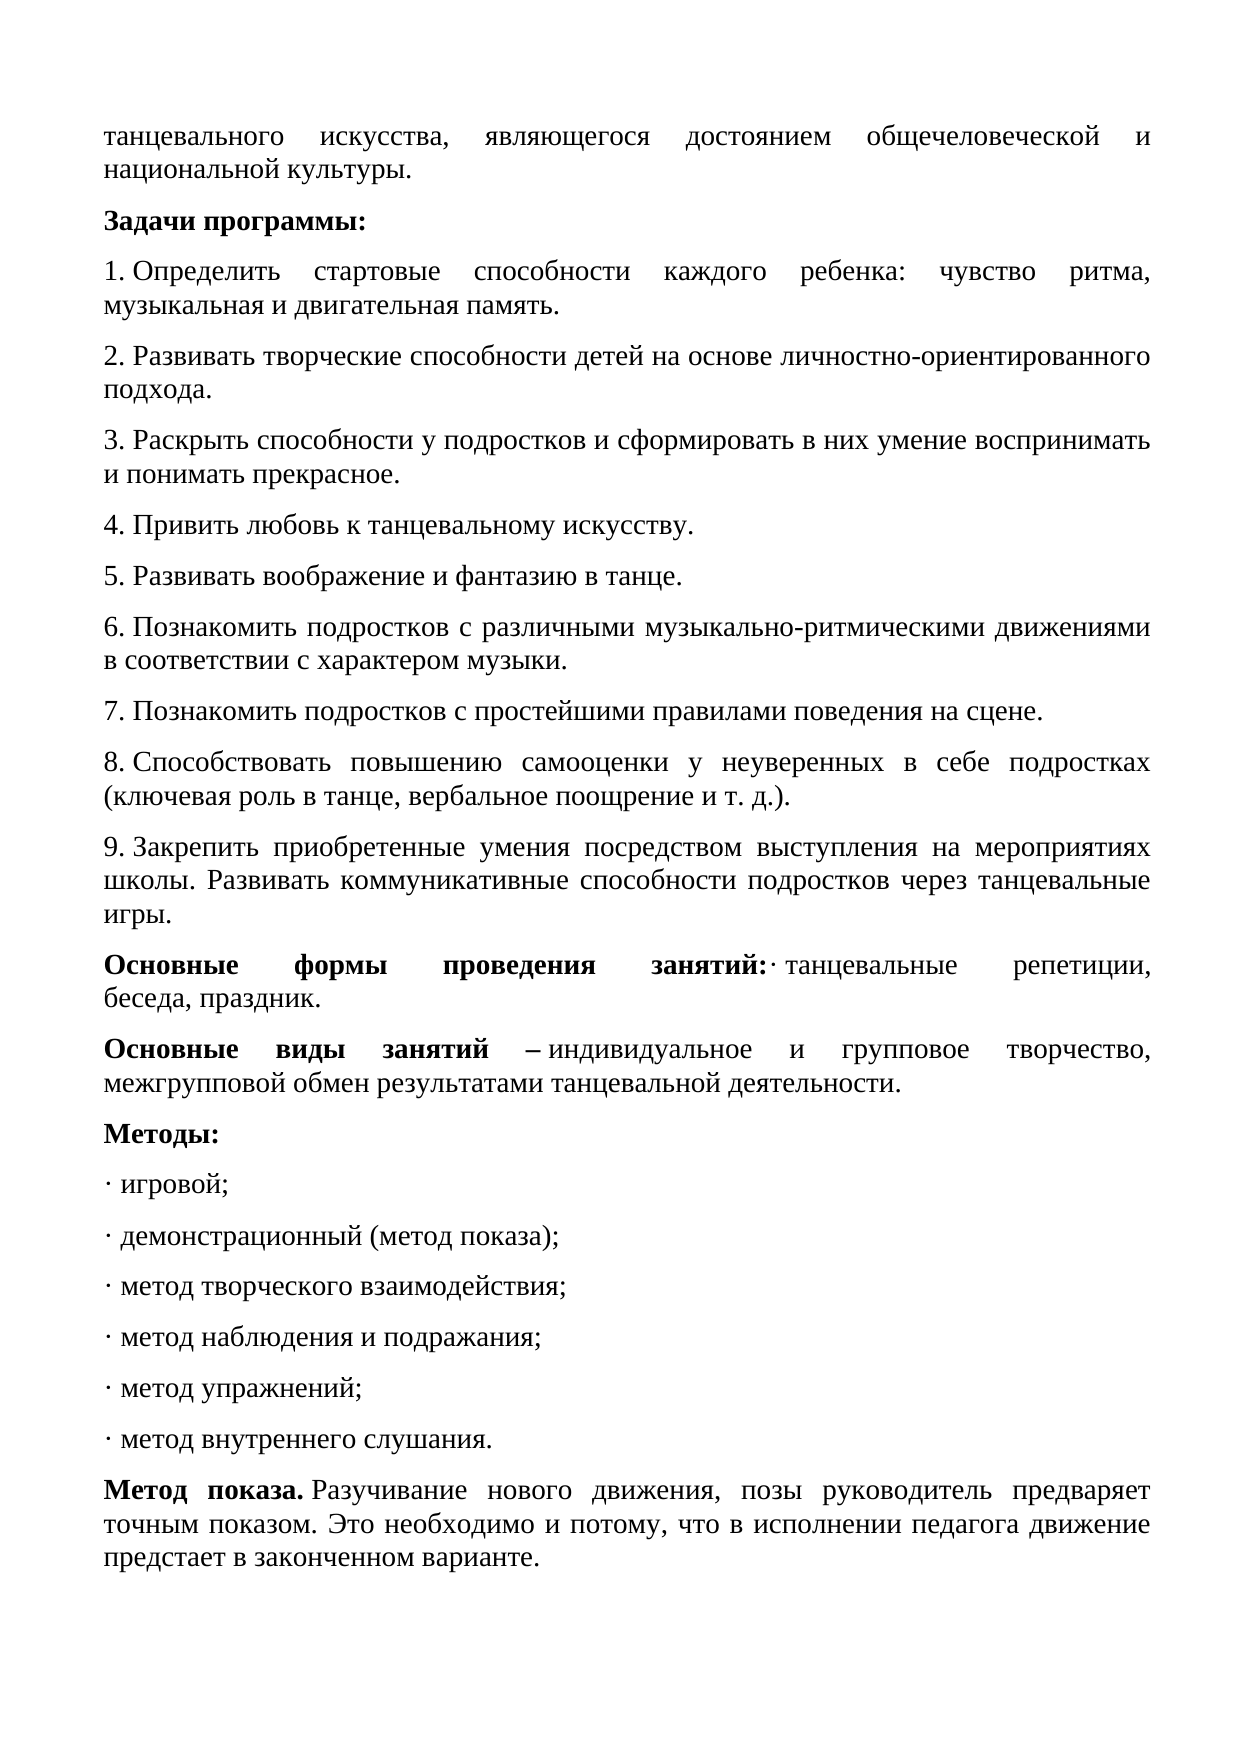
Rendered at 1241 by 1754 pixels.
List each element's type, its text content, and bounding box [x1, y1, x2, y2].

text 3. Раскрыть способности у подростков и сформировать в них умение воспринимать и понимать прекрасное. [103, 422, 1152, 489]
text · метод внутреннего слушания. [103, 1421, 1152, 1455]
text Основные виды занятий – индивидуальное и групповое творчество, межгрупповой обмен результатами танцевальной деятельности. [103, 1031, 1152, 1098]
text · демонстрационный (метод показа); [103, 1218, 1152, 1251]
text Метод показа. Разучивание нового движения, позы руководитель предваряет точным показом. Это необходимо и потому, что в исполнении педагога движение предстает в законченном варианте. [103, 1472, 1152, 1573]
text · игровой; [103, 1167, 1152, 1200]
text · метод наблюдения и подражания; [103, 1319, 1152, 1353]
text 5. Развивать воображение и фантазию в танце. [103, 558, 1152, 591]
text 2. Развивать творческие способности детей на основе личностно-ориентированного подхода. [103, 338, 1152, 405]
text 9. Закрепить приобретенные умения посредством выступления на мероприятиях школы. Развивать коммуникативные способности подростков через танцевальные игры. [103, 829, 1152, 929]
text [103, 118, 1152, 185]
text 6. Познакомить подростков с различными музыкально-ритмическими движениями в соответствии с характером музыки. [103, 609, 1152, 676]
text 1. Определить стартовые способности каждого ребенка: чувство ритма, музыкальная и двигательная память. [103, 253, 1152, 321]
text 7. Познакомить подростков с простейшими правилами поведения на сцене. [103, 693, 1152, 727]
text 4. Привить любовь к танцевальному искусству. [103, 507, 1152, 541]
text Основные формы проведения занятий:· танцевальные репетиции, беседа, праздник. [103, 947, 1152, 1014]
text · метод упражнений; [103, 1370, 1152, 1404]
text Задачи программы: [103, 203, 1152, 236]
text · метод творческого взаимодействия; [103, 1268, 1152, 1302]
text Методы: [103, 1116, 1152, 1149]
text 8. Способствовать повышению самооценки у неуверенных в себе подростках (ключевая роль в танце, вербальное поощрение и т. д.). [103, 744, 1152, 811]
